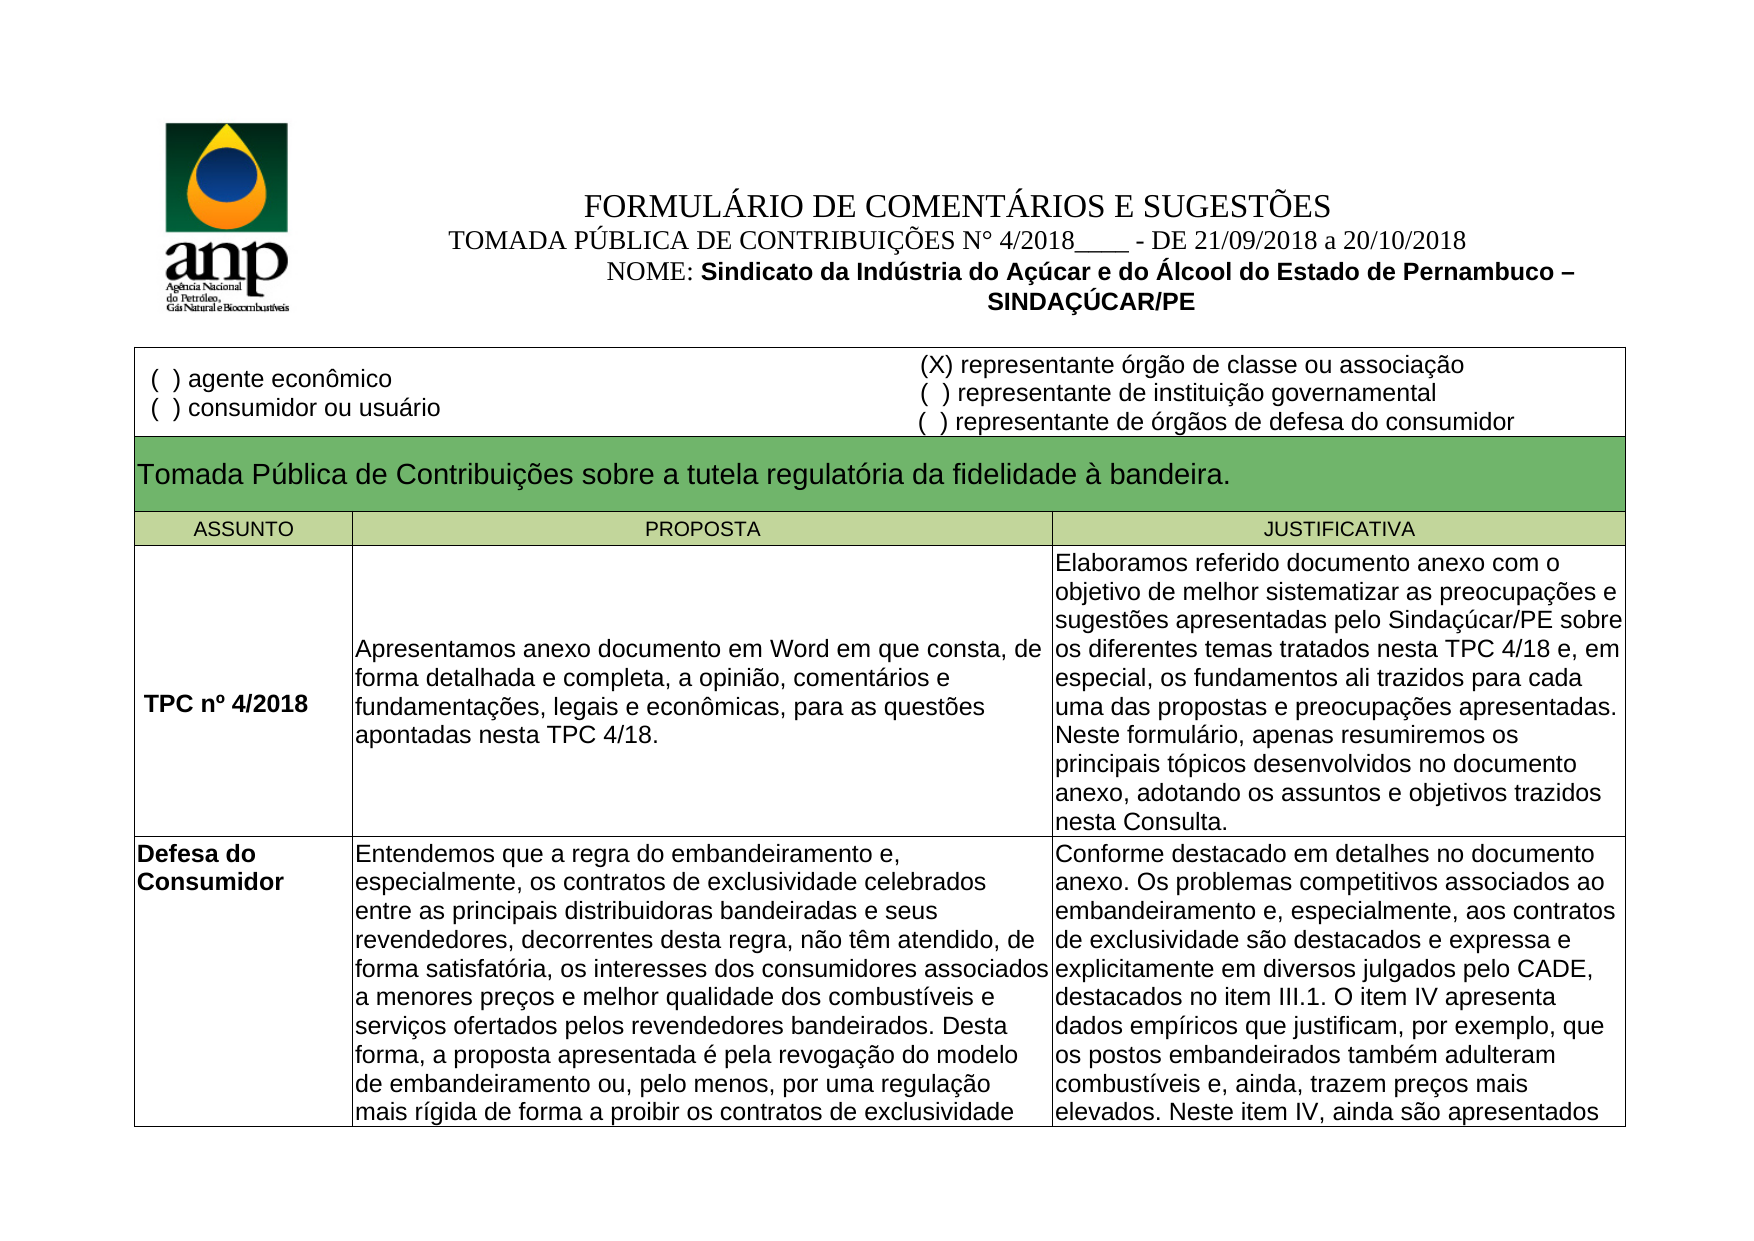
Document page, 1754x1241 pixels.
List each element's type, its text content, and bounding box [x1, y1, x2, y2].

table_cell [1053, 837, 1625, 1126]
table_cell Elaboramos referido documento anexo com o objetivo de melhor sistematizar as preocupações e sugestões apresentadas pelo Sindaçúcar/PE sobre os diferentes temas tratados nesta TPC 4/18 e, em especial, os fundamentos ali trazidos para cada uma das propostas e preocupações apresentadas. Neste formulário, apenas resumiremos os principais tópicos desenvolvidos no documento anexo, adotando os assuntos e objetivos trazidos nesta Consulta. [1053, 546, 1625, 836]
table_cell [353, 837, 1052, 1126]
picture [147, 103, 309, 328]
table_cell PROPOSTA [353, 512, 1052, 545]
table_cell ASSUNTO [135, 512, 352, 545]
table_cell TPC nº 4/2018 [135, 546, 352, 836]
table_cell Apresentamos anexo documento em Word em que consta, de forma detalhada e completa, a opinião, comentários e fundamentações, legais e econômicas, para as questões apontadas nesta TPC 4/18. [353, 546, 1052, 836]
table_cell JUSTIFICATIVA [1053, 512, 1625, 545]
table_header (X) representante órgão de classe ou associação ( ) representante de instituição governamental ( ) representante de órgãos de defesa do consumidor [903, 348, 1625, 436]
text TOMADA PÚBLICA DE CONTRIBUIÇÕES N° 4/2018____ - DE 21/09/2018 a 20/10/2018 [309, 224, 1606, 256]
text FORMULÁRIO DE COMENTÁRIOS E SUGESTÕES [309, 186, 1606, 224]
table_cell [135, 837, 352, 1126]
table_header ( ) agente econômico ( ) consumidor ou usuário [135, 348, 903, 436]
table_cell Tomada Pública de Contribuições sobre a tutela regulatória da fidelidade à bandeira. [135, 437, 1625, 511]
text NOME: Sindicato da Indústria do Açúcar e do Álcool do Estado de Pernambuco – SINDAÇÚCAR/PE [576, 256, 1606, 315]
